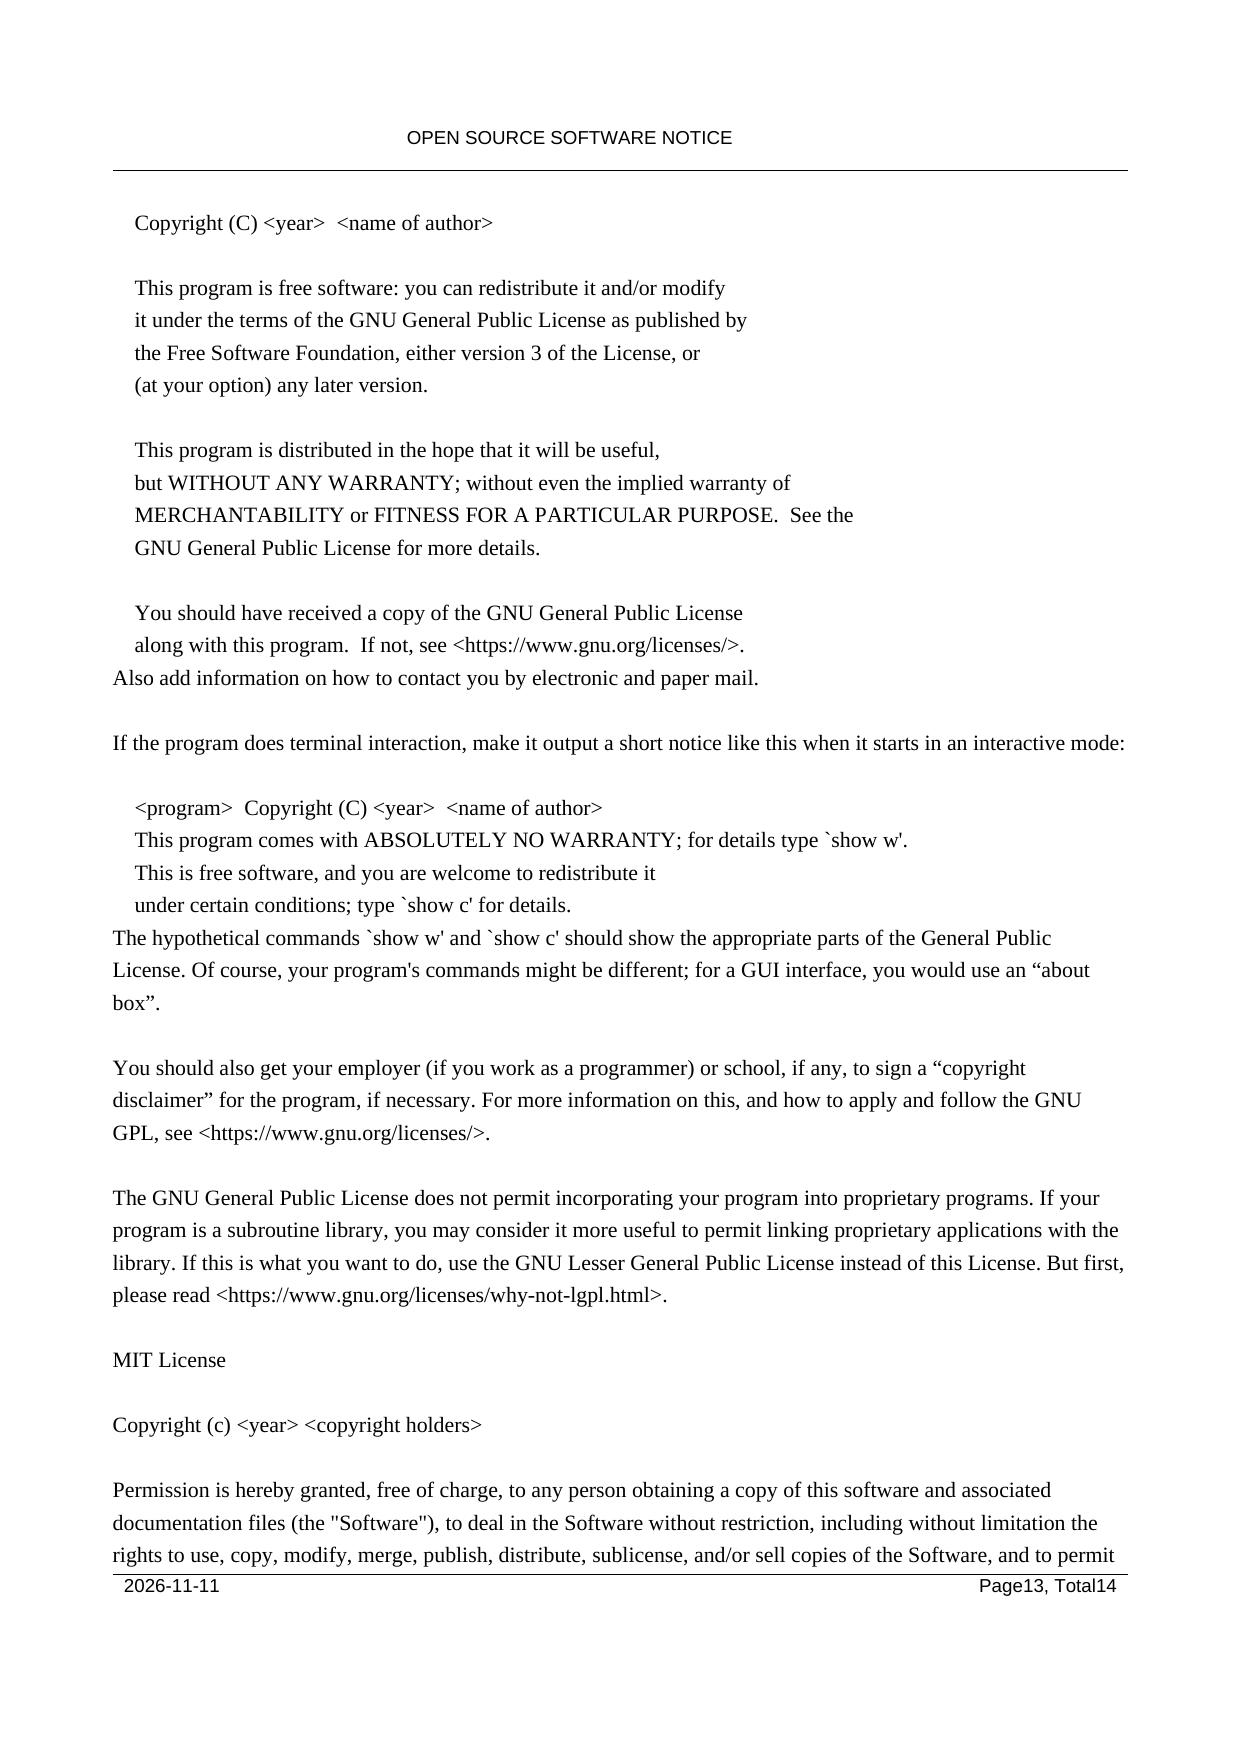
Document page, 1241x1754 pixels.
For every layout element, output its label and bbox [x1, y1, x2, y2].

text [112, 206, 1128, 1571]
